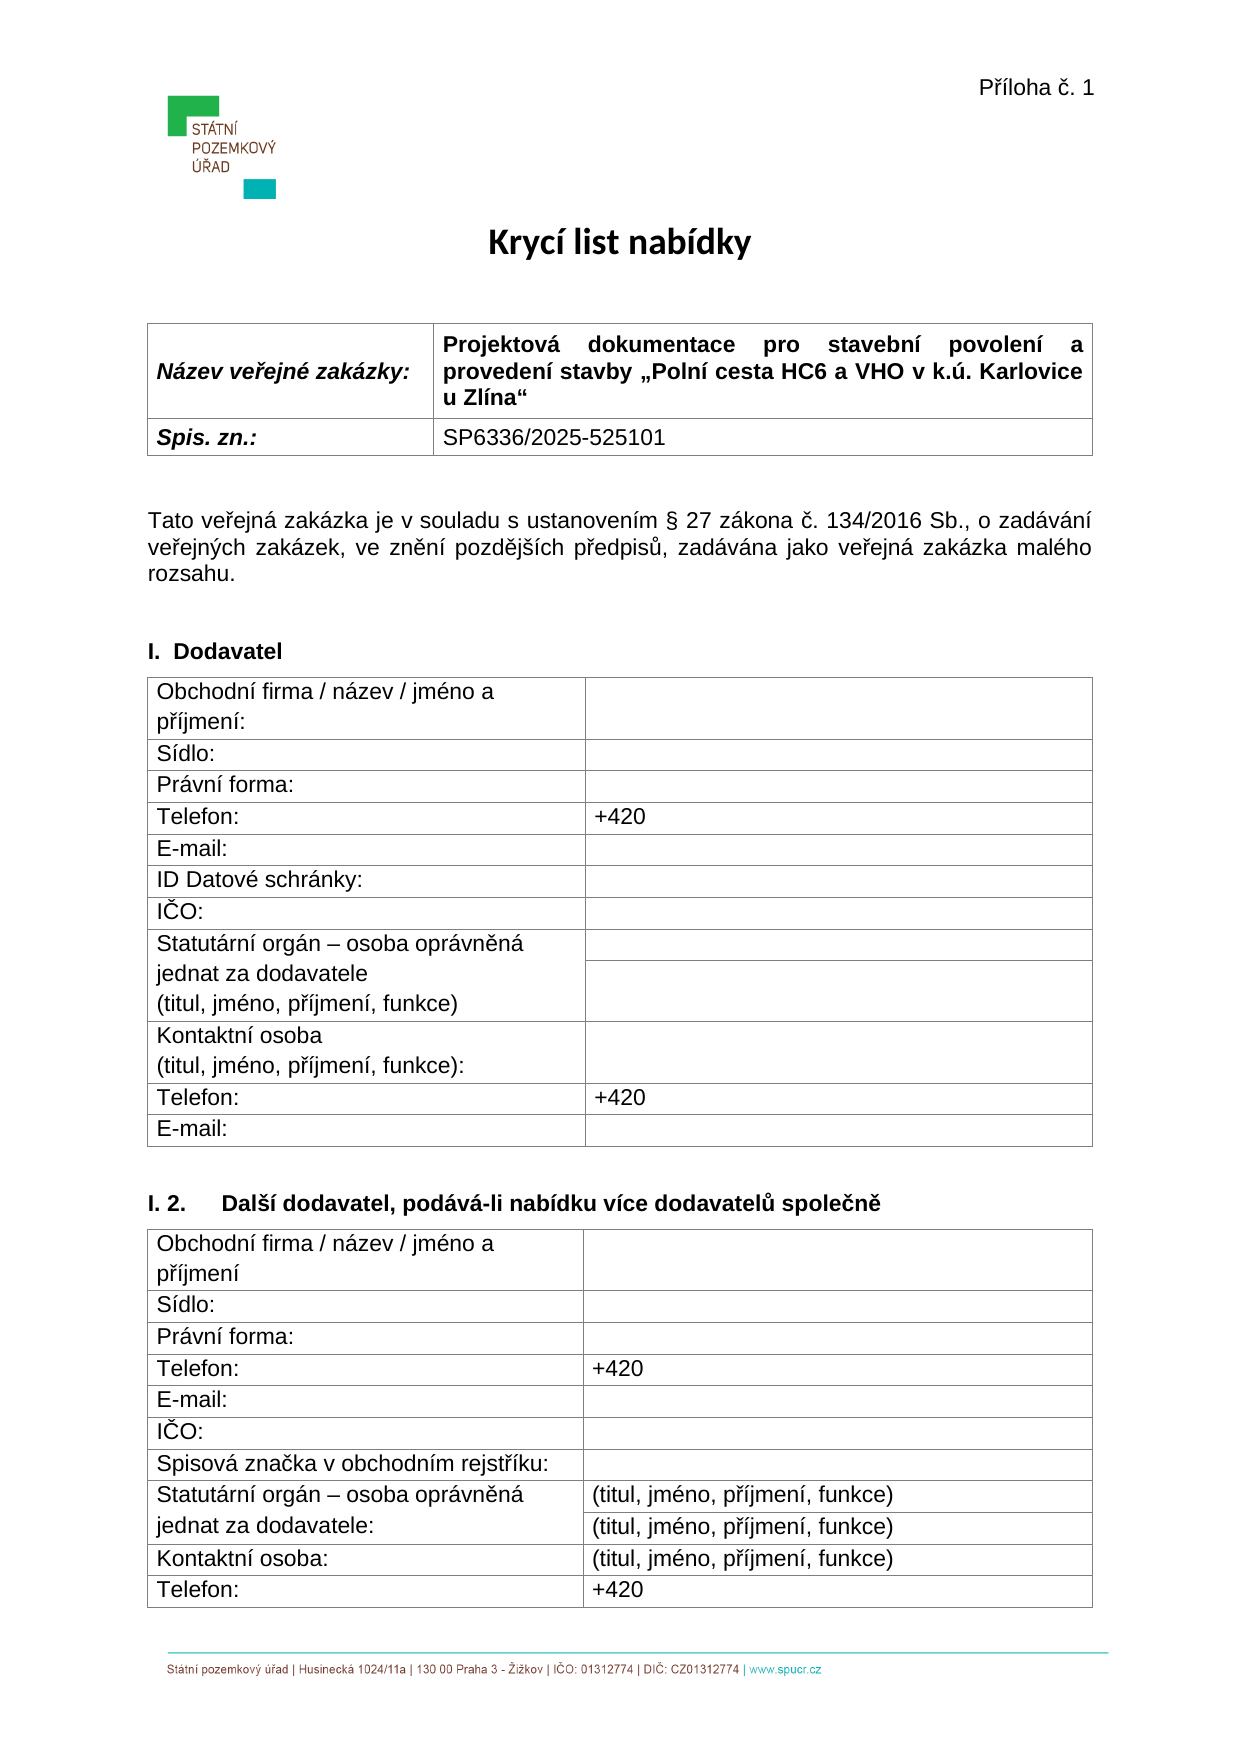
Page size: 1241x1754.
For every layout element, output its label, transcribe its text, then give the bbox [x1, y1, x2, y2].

table_cell [586, 771, 1092, 802]
table_cell E-mail: [148, 1386, 583, 1417]
table_cell Právní forma: [148, 1323, 583, 1354]
table_cell Telefon: [148, 803, 585, 834]
table_cell Telefon: [148, 1576, 583, 1607]
table_cell E-mail: [148, 835, 585, 865]
table_cell Spis. zn.: [148, 419, 433, 455]
table_cell Statutární orgán – osoba oprávněná jednat za dodavatele: [148, 1481, 583, 1544]
table_header Název veřejné zakázky: [148, 324, 433, 417]
table_cell Statutární orgán – osoba oprávněná jednat za dodavatele (titul, jméno, příjmení, funkce) [148, 930, 585, 1021]
table_cell SP6336/2025-525101 [434, 419, 1092, 455]
table_cell (titul, jméno, příjmení, funkce) [584, 1481, 1092, 1512]
table_cell ID Datové schránky: [148, 866, 585, 897]
table_cell E-mail: [148, 1115, 585, 1146]
table_header [584, 1230, 1092, 1290]
table_cell IČO: [148, 1418, 583, 1449]
table_cell (titul, jméno, příjmení, funkce) [584, 1545, 1092, 1575]
table_cell Sídlo: [148, 1291, 583, 1322]
table_header Obchodní firma / název / jméno a příjmení [148, 1230, 583, 1290]
table_cell (titul, jméno, příjmení, funkce) [584, 1513, 1092, 1544]
table_header [586, 678, 1092, 739]
table_cell Kontaktní osoba: [148, 1545, 583, 1575]
table_cell [584, 1323, 1092, 1354]
picture [150, 69, 1129, 1679]
table_cell Telefon: [148, 1084, 585, 1114]
table_cell [586, 740, 1092, 770]
text Krycí list nabídky [148, 218, 1093, 263]
text I. 2. Další dodavatel, podává-li nabídku více dodavatelů společně [148, 1190, 1093, 1216]
text Tato veřejná zakázka je v souladu s ustanovením § 27 zákona č. 134/2016 Sb., o zadávání veřejných zakázek, ve znění pozdějších předpisů, zadávána jako veřejná zakázka malého rozsahu. [148, 507, 1093, 587]
table_cell [586, 866, 1092, 897]
table_cell [586, 1022, 1092, 1083]
table_cell +420 [586, 1084, 1092, 1114]
table_header Projektová dokumentace pro stavební povolení a provedení stavby „Polní cesta HC6 a VHO v k.ú. Karlovice u Zlína“ [434, 324, 1092, 417]
table_cell Spisová značka v obchodním rejstříku: [148, 1450, 583, 1480]
table_cell [586, 1115, 1092, 1146]
table_cell IČO: [148, 898, 585, 929]
table_cell [584, 1450, 1092, 1480]
table_cell +420 [586, 803, 1092, 834]
text I. Dodavatel [148, 638, 1093, 664]
table_cell [584, 1418, 1092, 1449]
table_cell [584, 1291, 1092, 1322]
table_cell +420 [584, 1576, 1092, 1607]
table_cell Právní forma: [148, 771, 585, 802]
table_cell [584, 1386, 1092, 1417]
table_cell +420 [584, 1355, 1092, 1385]
table_cell [586, 898, 1092, 929]
table_cell [586, 961, 1092, 1021]
table_cell Sídlo: [148, 740, 585, 770]
table_cell [586, 930, 1092, 960]
table_cell [586, 835, 1092, 865]
table_cell Telefon: [148, 1355, 583, 1385]
table_header Obchodní firma / název / jméno a příjmení: [148, 678, 585, 739]
table_cell Kontaktní osoba (titul, jméno, příjmení, funkce): [148, 1022, 585, 1083]
